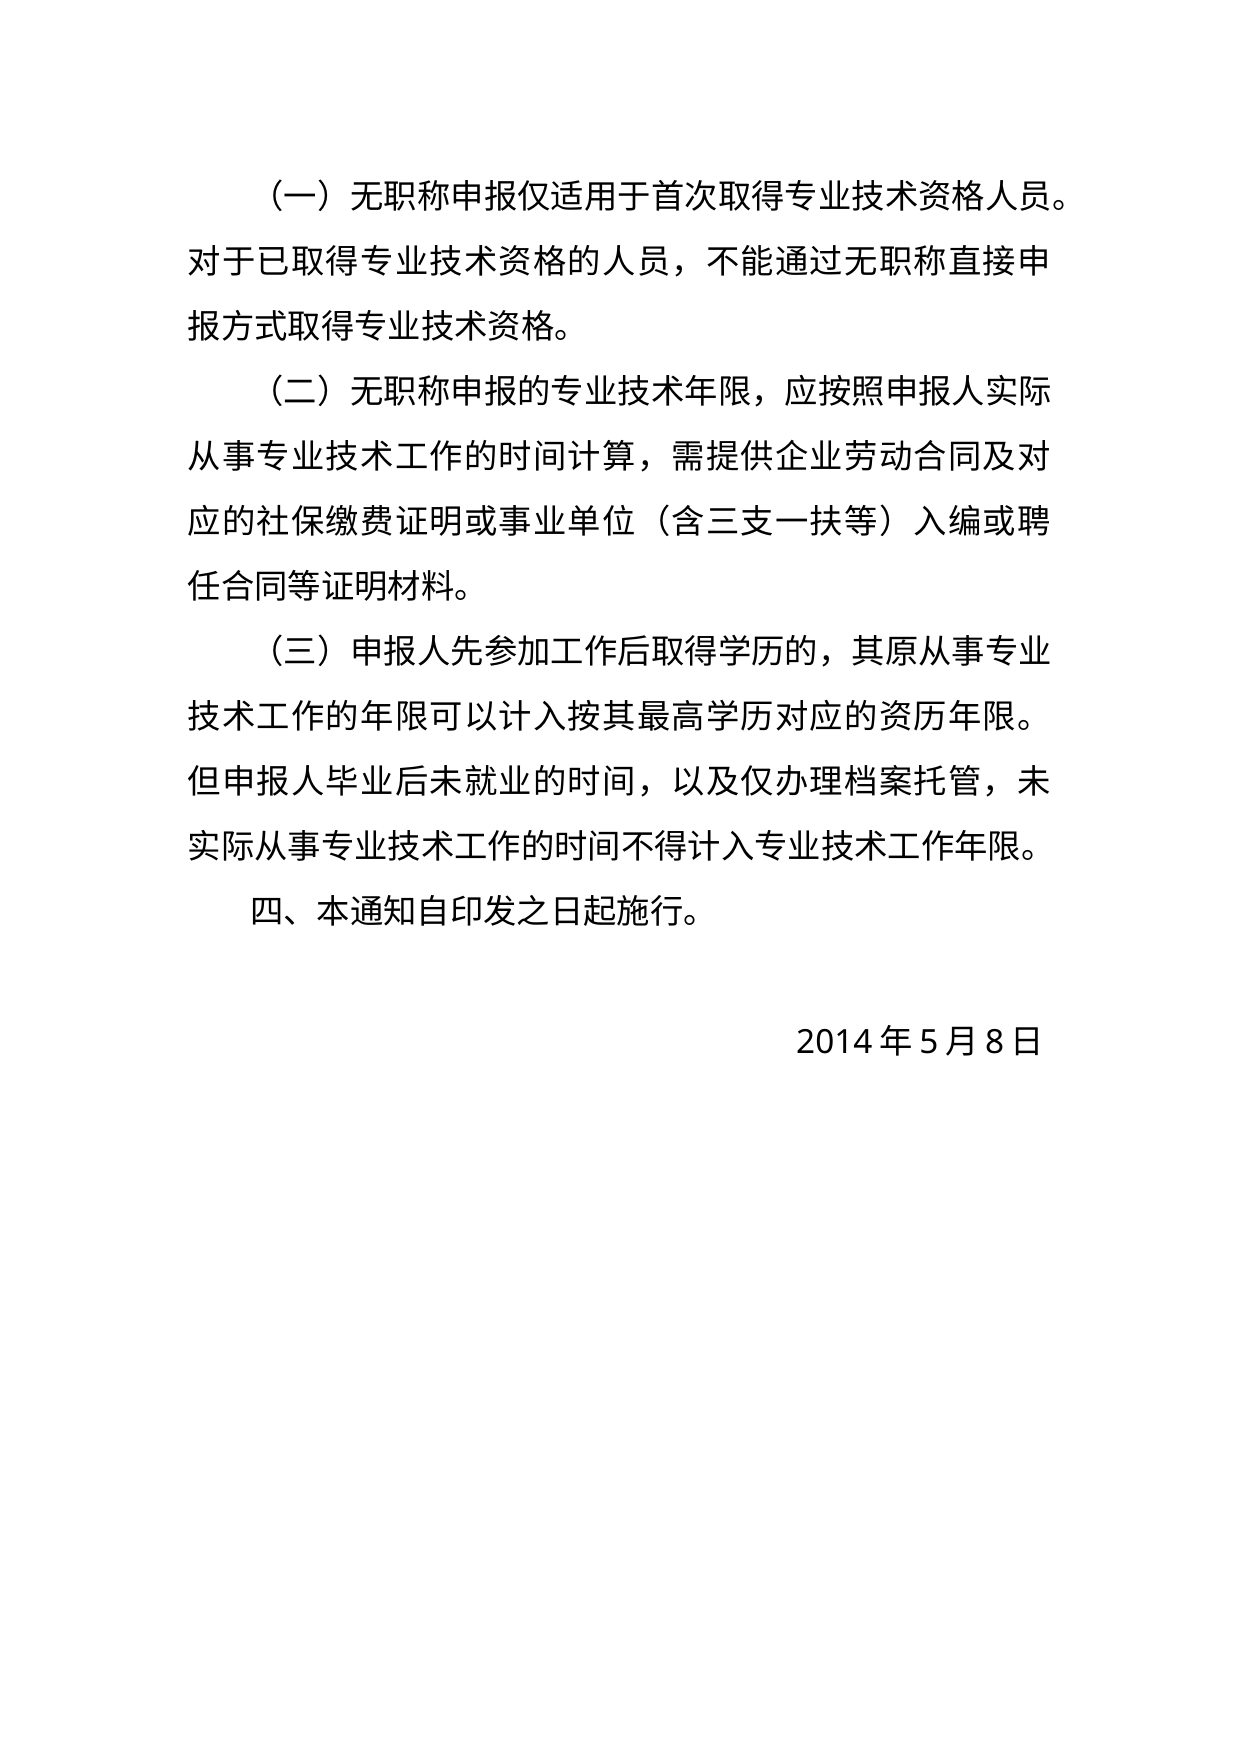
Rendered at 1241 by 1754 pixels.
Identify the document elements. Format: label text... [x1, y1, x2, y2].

text 2014年5月8日 [187, 1007, 1053, 1072]
text （二）无职称申报的专业技术年限，应按照申报人实际从事专业技术工作的时间计算，需提供企业劳动合同及对应的社保缴费证明或事业单位（含三支一扶等）入编或聘任合同等证明材料。 [187, 357, 1053, 617]
text 四、本通知自印发之日起施行。 [187, 877, 1053, 942]
text （一）无职称申报仅适用于首次取得专业技术资格人员。对于已取得专业技术资格的人员，不能通过无职称直接申报方式取得专业技术资格。 [187, 162, 1053, 357]
text （三）申报人先参加工作后取得学历的，其原从事专业技术工作的年限可以计入按其最高学历对应的资历年限。但申报人毕业后未就业的时间，以及仅办理档案托管，未实际从事专业技术工作的时间不得计入专业技术工作年限。 [187, 617, 1053, 877]
